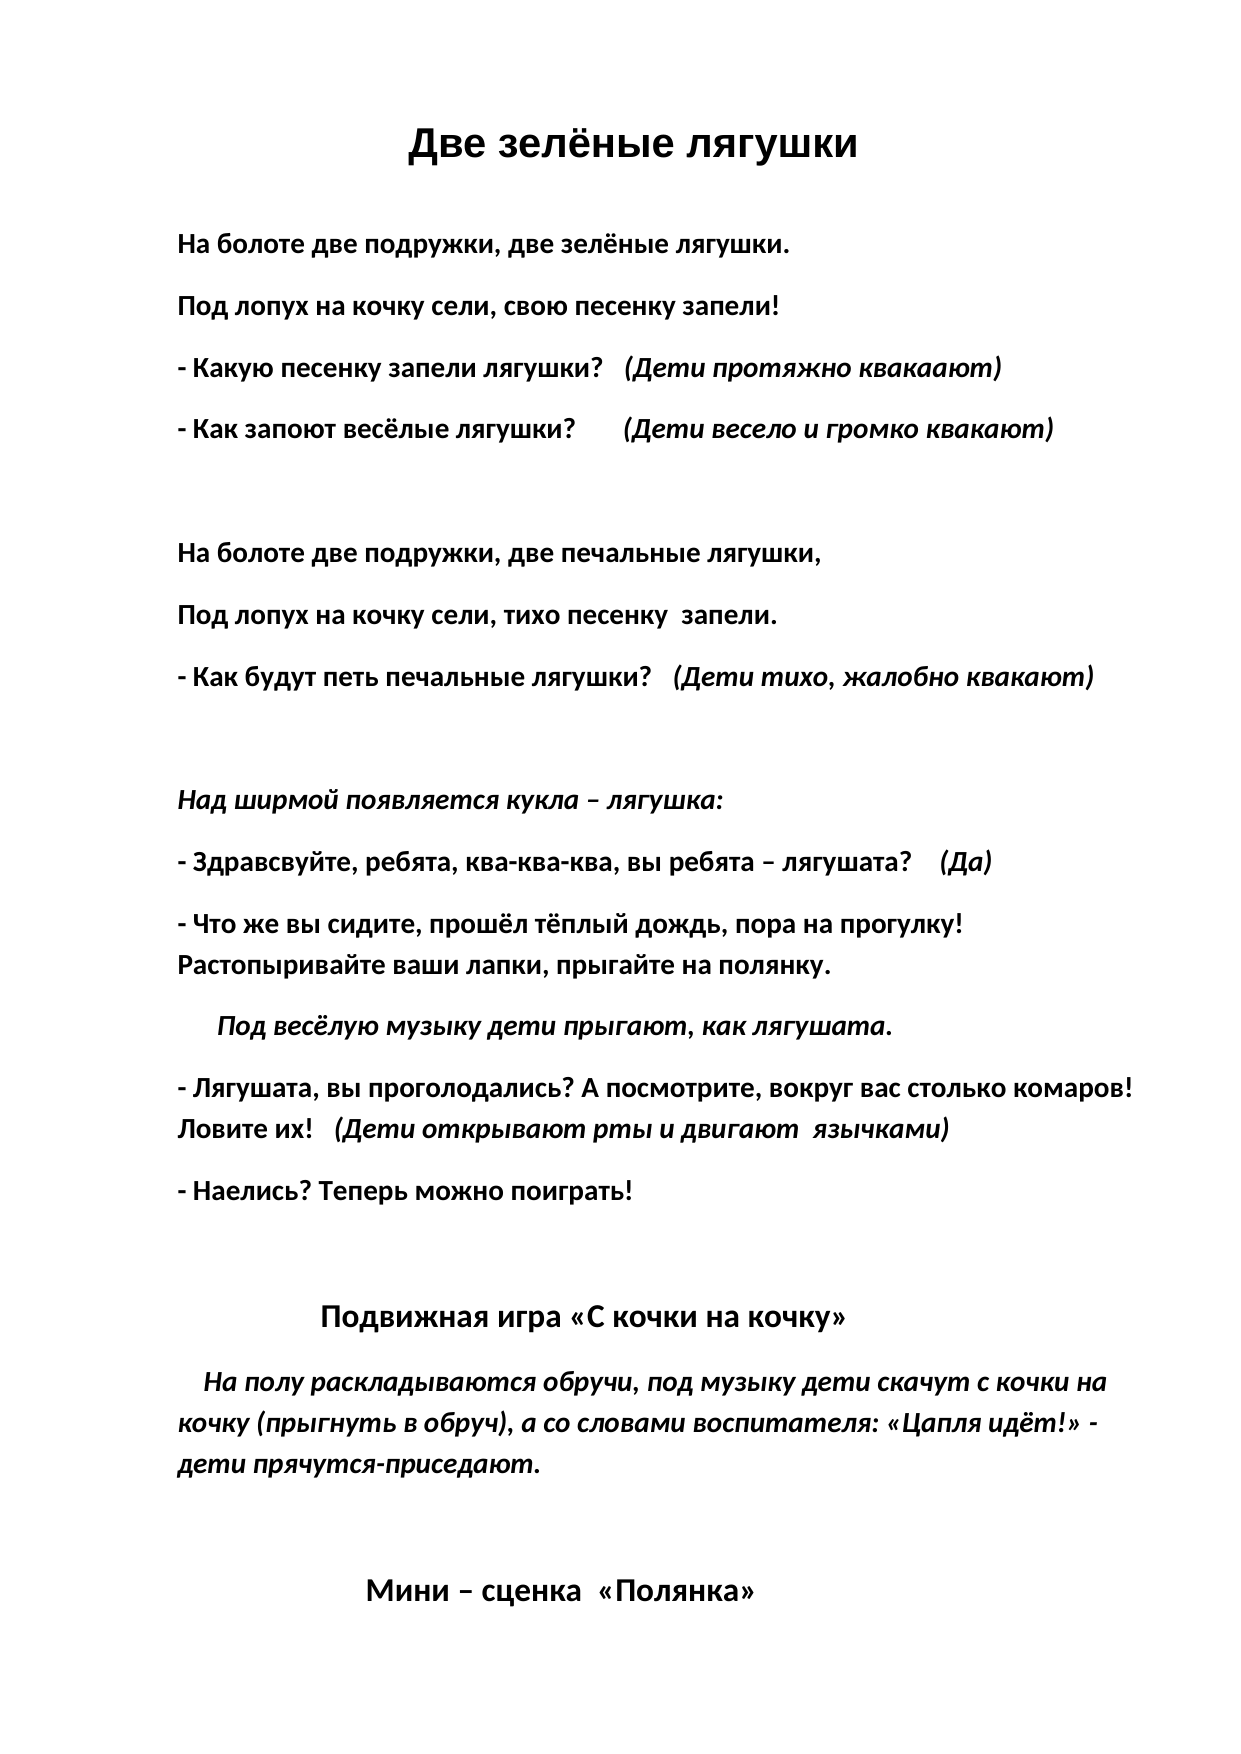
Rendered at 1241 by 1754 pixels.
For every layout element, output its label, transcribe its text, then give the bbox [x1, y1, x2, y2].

text - Лягушата, вы проголодались? А посмотрите, вокруг вас столько комаров! Ловите их! (Дети открывают рты и двигают язычками) [177, 1069, 1152, 1146]
text - Какую песенку запели лягушки? (Дети протяжно квакаают) [177, 349, 1152, 384]
subtitle Две зелёные лягушки [177, 118, 1152, 166]
text На полу раскладываются обручи, под музыку дети скачут с кочки на кочку (прыгнуть в обруч), а со словами воспитателя: «Цапля идёт!» - дети прячутся-приседают. [177, 1363, 1152, 1481]
text - Наелись? Теперь можно поиграть! [177, 1172, 1152, 1208]
text - Здравсвуйте, ребята, ква-ква-ква, вы ребята – лягушата? (Да) [177, 843, 1152, 879]
text Под весёлую музыку дети прыгают, как лягушата. [177, 1007, 1152, 1043]
text Мини – сценка «Полянка» [177, 1568, 1152, 1609]
text На болоте две подружки, две зелёные лягушки. [177, 225, 1152, 261]
text Над ширмой появляется кукла – лягушка: [177, 781, 1152, 817]
text На болоте две подружки, две печальные лягушки, [177, 534, 1152, 570]
text Подвижная игра «С кочки на кочку» [177, 1296, 1152, 1336]
text Под лопух на кочку сели, тихо песенку запели. [177, 596, 1152, 632]
text - Что же вы сидите, прошёл тёплый дождь, пора на прогулку! Растопыривайте ваши лапки, прыгайте на полянку. [177, 905, 1152, 981]
text - Как запоют весёлые лягушки? (Дети весело и громко квакают) [177, 411, 1152, 446]
text - Как будут петь печальные лягушки? (Дети тихо, жалобно квакают) [177, 658, 1152, 693]
text Под лопух на кочку сели, свою песенку запели! [177, 287, 1152, 323]
